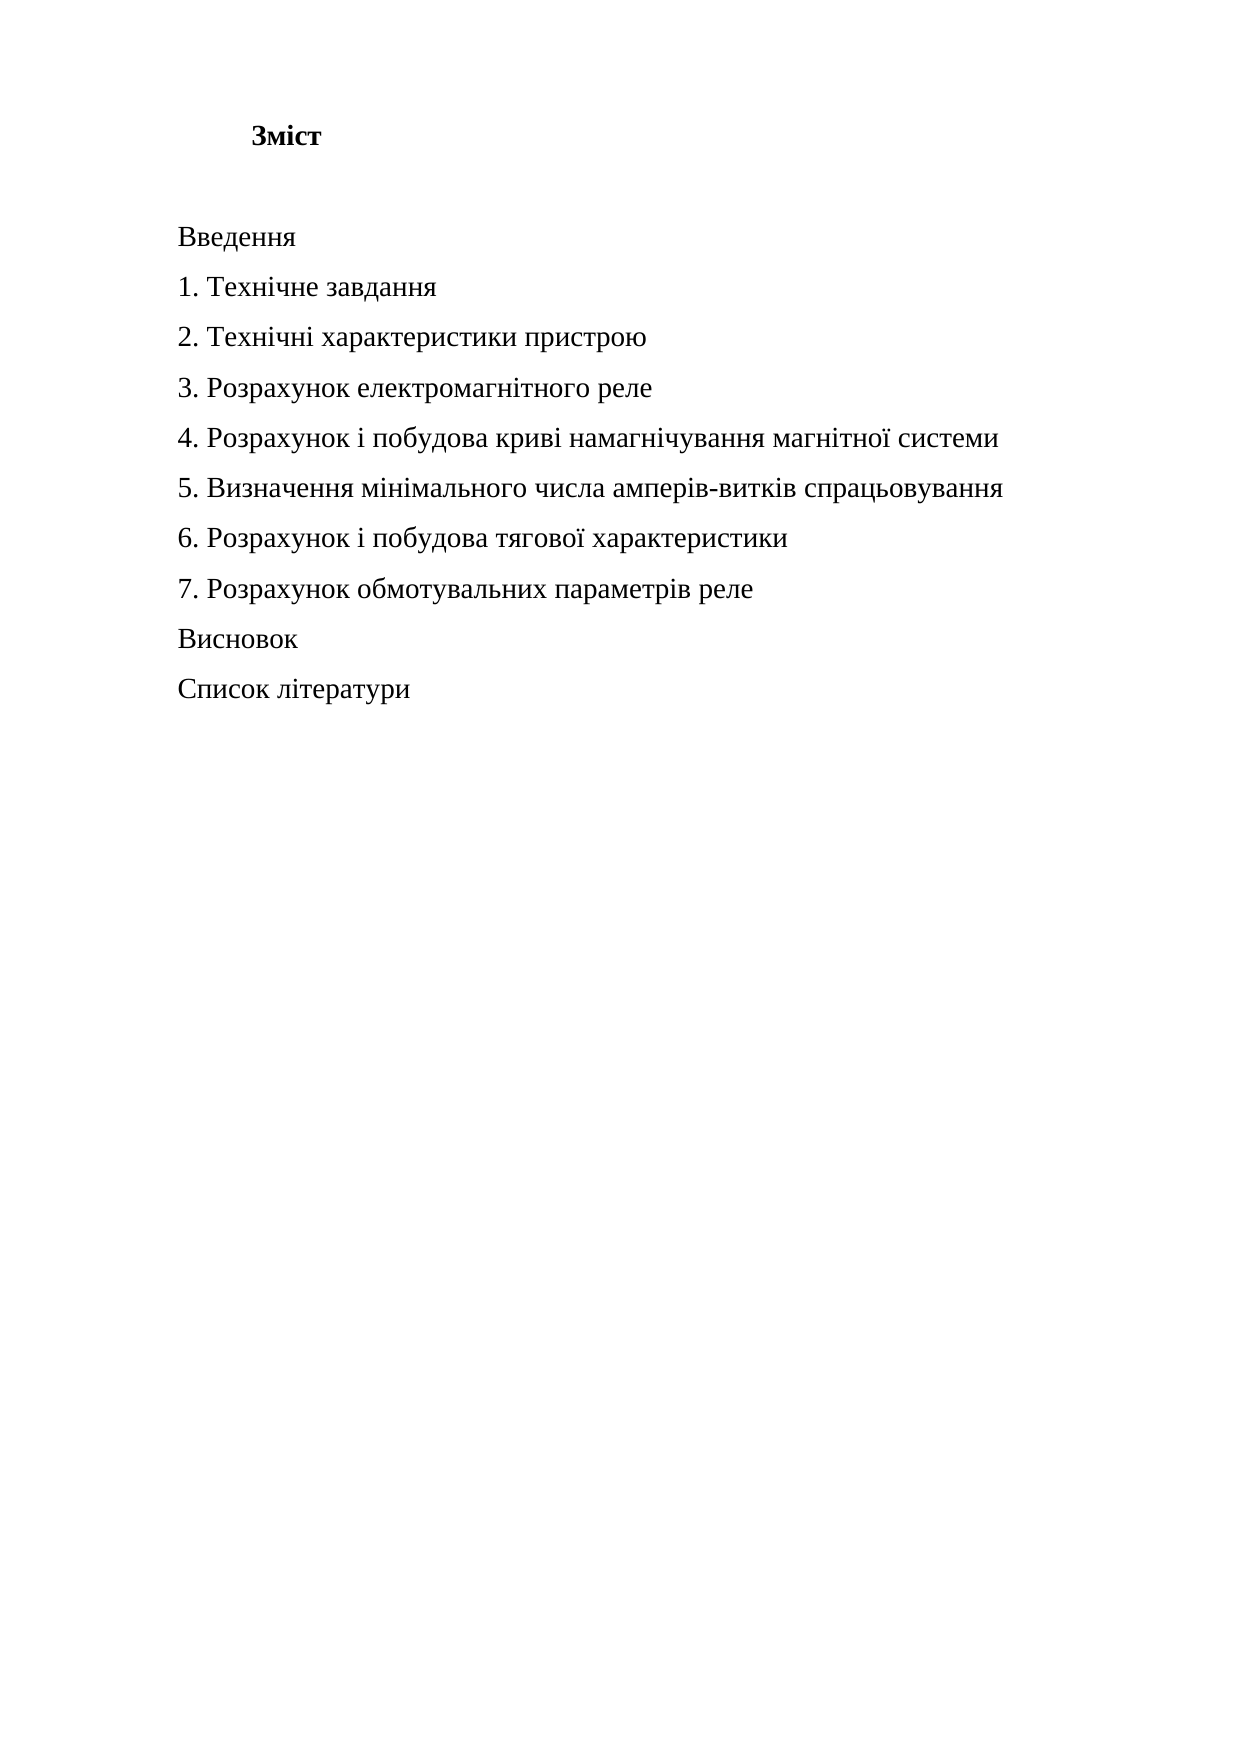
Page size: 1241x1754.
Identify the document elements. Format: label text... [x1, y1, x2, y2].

text 4. Розрахунок і побудова криві намагнічування магнітної системи [177, 420, 1152, 453]
text Висновок [177, 621, 1152, 655]
text 7. Розрахунок обмотувальних параметрів реле [177, 571, 1152, 604]
text 2. Технічні характеристики пристрою [177, 319, 1152, 353]
text Введення [177, 219, 1152, 252]
text 3. Розрахунок електромагнітного реле [177, 370, 1152, 403]
text 1. Технічне завдання [177, 269, 1152, 303]
text Список літератури [177, 672, 1152, 705]
text 5. Визначення мінімального числа амперів-витків спрацьовування [177, 470, 1152, 504]
text Зміст [177, 118, 1152, 152]
text 6. Розрахунок і побудова тягової характеристики [177, 521, 1152, 554]
